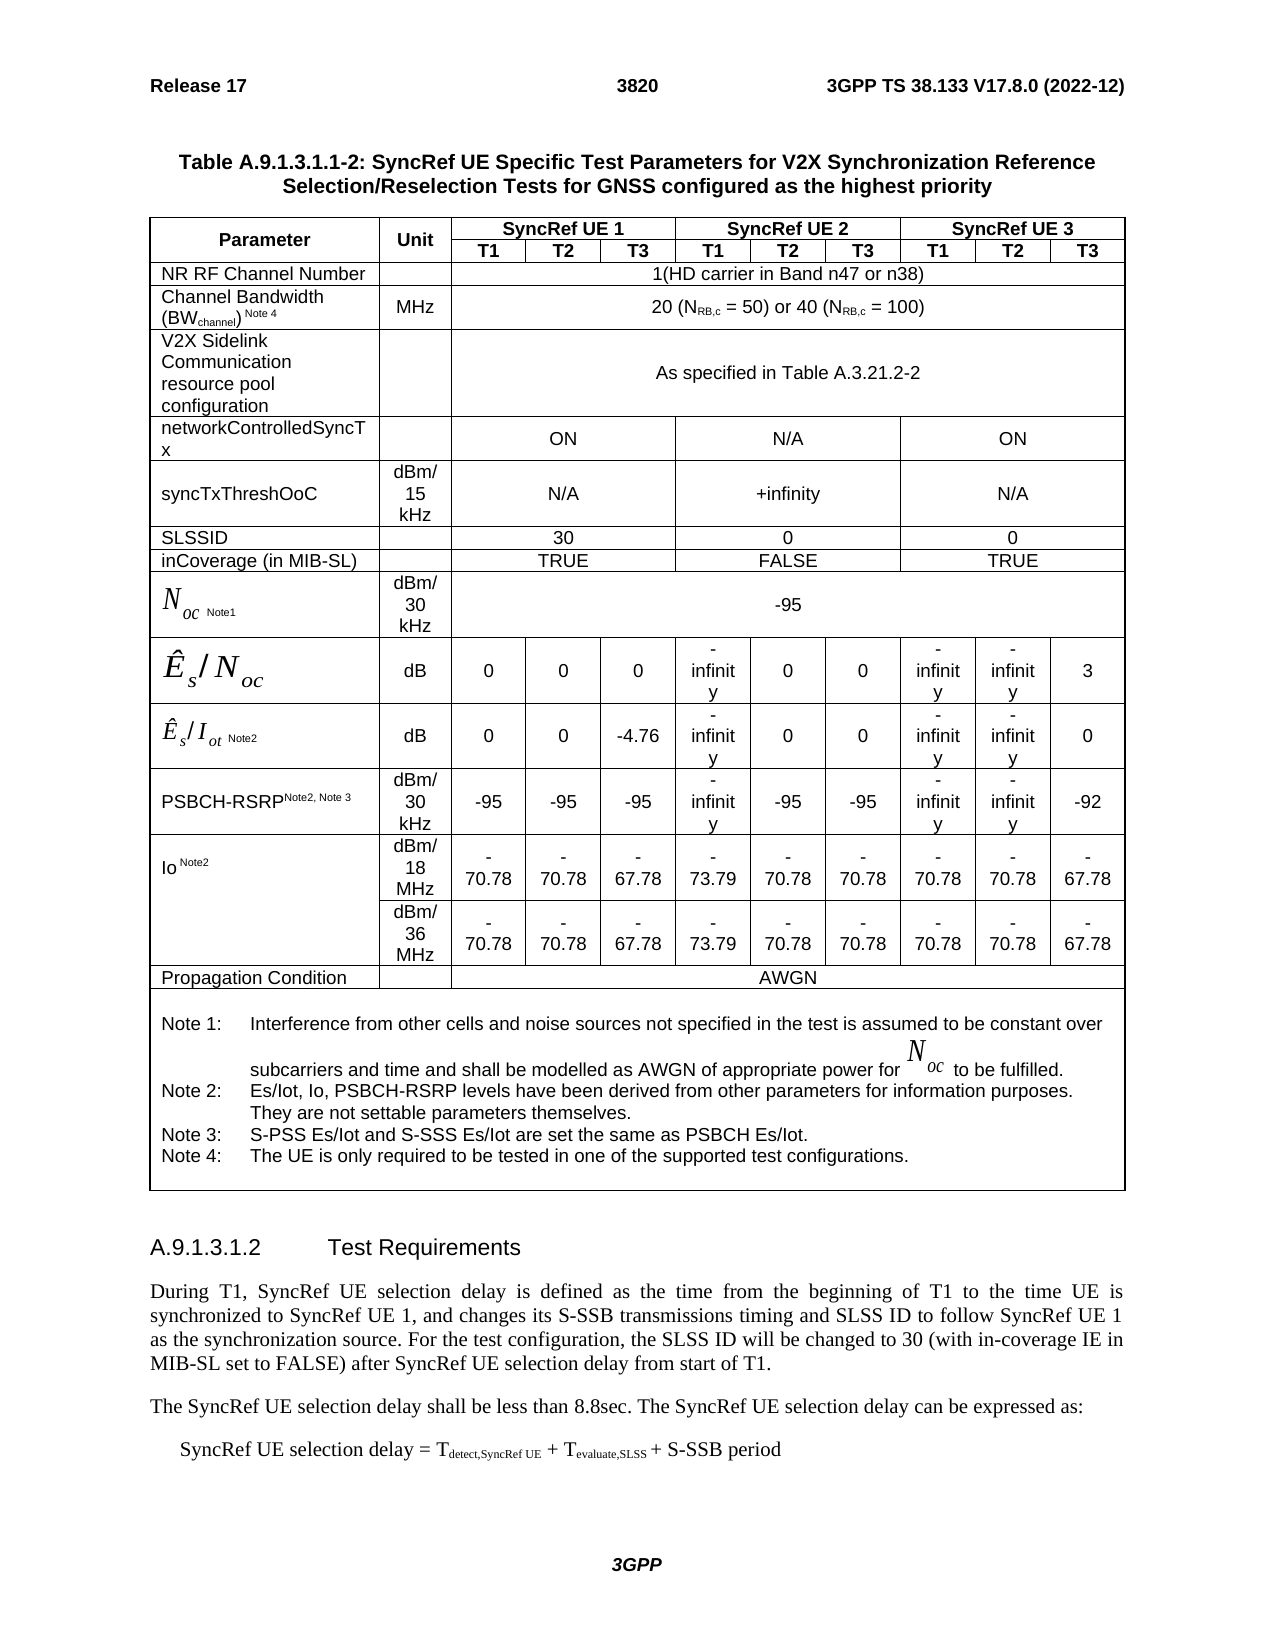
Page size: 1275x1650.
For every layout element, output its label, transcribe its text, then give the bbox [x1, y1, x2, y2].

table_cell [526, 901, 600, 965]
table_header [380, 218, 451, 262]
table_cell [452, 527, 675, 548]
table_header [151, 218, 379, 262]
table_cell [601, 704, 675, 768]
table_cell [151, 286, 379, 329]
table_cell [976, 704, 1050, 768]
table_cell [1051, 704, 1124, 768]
text During T1, SyncRef UE selection delay is defined as the time from the beginning of T1 to the time UE is synchronized to SyncRef UE 1, and changes its S-SSB transmissions timing and SLSS ID to follow SyncRef UE 1 as the synchronization source. For the test configuration, the SLSS ID will be changed to 30 (with in-coverage IE in MIB-SL set to FALSE) after SyncRef UE selection delay from start of T1. [150, 1279, 1125, 1375]
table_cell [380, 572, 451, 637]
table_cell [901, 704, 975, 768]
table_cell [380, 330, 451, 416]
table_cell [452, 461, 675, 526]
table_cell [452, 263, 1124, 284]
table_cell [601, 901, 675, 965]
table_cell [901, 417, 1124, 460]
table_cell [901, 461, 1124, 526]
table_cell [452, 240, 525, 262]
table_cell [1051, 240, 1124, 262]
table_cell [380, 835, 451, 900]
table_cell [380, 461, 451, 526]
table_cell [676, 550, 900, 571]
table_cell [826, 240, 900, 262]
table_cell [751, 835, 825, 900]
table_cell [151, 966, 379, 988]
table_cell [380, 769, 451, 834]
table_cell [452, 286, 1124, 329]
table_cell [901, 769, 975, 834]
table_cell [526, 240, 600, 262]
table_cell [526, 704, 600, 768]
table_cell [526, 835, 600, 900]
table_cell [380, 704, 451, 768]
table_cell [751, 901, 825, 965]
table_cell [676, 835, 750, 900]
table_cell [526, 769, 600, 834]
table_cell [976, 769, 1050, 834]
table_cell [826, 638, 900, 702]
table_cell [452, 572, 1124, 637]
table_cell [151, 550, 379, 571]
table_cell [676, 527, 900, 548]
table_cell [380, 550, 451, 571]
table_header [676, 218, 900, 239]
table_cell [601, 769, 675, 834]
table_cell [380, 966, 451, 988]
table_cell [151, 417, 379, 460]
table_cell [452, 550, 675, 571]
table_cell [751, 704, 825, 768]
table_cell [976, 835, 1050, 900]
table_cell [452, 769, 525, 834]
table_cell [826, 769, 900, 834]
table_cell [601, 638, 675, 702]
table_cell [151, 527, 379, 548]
subtitle A.9.1.3.1.2 Test Requirements [150, 1234, 1125, 1260]
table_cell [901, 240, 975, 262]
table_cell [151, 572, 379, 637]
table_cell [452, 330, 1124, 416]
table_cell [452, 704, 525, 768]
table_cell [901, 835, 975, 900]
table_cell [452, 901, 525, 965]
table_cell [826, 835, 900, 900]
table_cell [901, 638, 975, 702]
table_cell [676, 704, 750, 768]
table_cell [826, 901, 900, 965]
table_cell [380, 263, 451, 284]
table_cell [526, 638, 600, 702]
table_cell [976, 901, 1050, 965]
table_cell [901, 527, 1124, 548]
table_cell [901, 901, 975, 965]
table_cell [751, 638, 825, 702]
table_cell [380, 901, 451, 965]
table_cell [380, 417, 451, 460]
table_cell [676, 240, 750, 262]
text The SyncRef UE selection delay shall be less than 8.8sec. The SyncRef UE selection delay can be expressed as: [150, 1394, 1125, 1418]
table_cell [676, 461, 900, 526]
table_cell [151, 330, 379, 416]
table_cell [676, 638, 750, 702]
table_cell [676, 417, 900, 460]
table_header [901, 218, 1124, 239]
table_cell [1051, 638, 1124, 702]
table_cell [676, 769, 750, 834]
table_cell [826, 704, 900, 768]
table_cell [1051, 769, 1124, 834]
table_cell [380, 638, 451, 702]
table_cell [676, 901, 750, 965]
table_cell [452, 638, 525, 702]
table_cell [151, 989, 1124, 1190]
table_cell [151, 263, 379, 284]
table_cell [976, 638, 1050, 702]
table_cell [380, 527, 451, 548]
text Table A.9.1.3.1.1-2: SyncRef UE Specific Test Parameters for V2X Synchronization Reference Selection/Reselection Tests for GNSS configured as the highest priority [150, 150, 1125, 198]
text SyncRef UE selection delay = Tdetect,SyncRef UE + Tevaluate,SLSS + S-SSB period [179, 1437, 1125, 1461]
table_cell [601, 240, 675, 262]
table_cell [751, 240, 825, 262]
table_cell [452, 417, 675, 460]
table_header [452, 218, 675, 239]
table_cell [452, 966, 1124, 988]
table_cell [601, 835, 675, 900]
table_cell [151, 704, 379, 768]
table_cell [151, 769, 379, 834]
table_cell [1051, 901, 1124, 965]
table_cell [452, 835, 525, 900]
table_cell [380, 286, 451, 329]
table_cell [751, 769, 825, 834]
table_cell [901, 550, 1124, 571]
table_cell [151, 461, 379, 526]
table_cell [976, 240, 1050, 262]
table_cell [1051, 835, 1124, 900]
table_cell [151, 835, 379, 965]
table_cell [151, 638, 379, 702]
